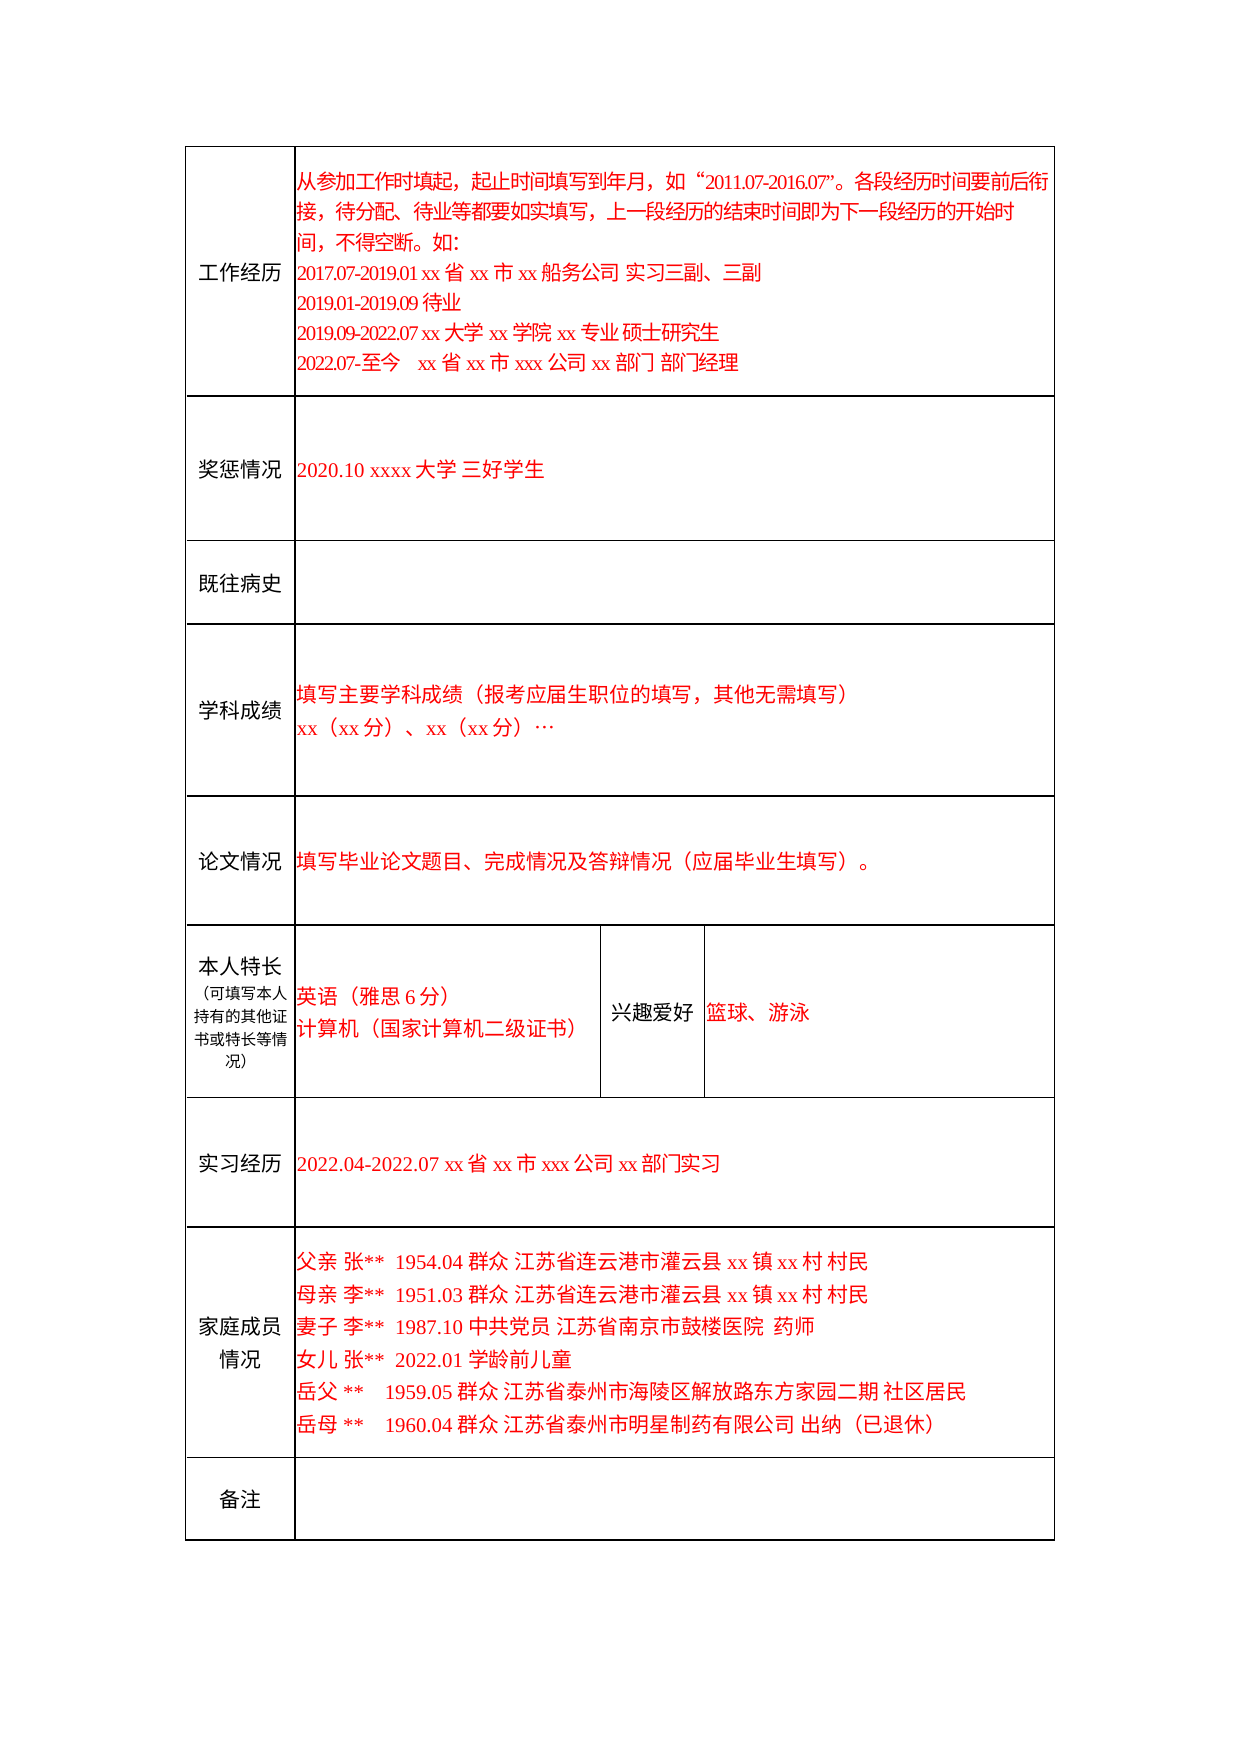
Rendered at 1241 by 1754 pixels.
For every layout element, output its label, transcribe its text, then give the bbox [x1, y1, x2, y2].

table_cell 篮球、游泳 [705, 926, 1054, 1097]
table_cell 兴趣爱好 [601, 926, 704, 1097]
table_cell 家庭成员 情况 [186, 1227, 294, 1456]
table_cell 奖惩情况 [186, 396, 294, 539]
table_cell 填写主要学科成绩（报考应届生职位的填写，其他无需填写） xx（xx分）、xx（xx分）… [296, 625, 1054, 795]
table_cell 工作经历 [186, 147, 294, 395]
table_cell 英语（雅思6分） 计算机（国家计算机二级证书） [296, 926, 600, 1097]
table_cell 父亲 张** 1954.04 群众 江苏省连云港市灌云县xx镇xx村 村民 母亲 李** 1951.03 群众 江苏省连云港市灌云县xx镇xx村 村民 妻子 李** 1987.10 中共党员 江苏省南京市鼓楼医院 药师 女儿 张** 2022.01 学龄前儿童 岳父 ** 1959.05 群众 江苏省泰州市海陵区解放路东方家园二期 社区居民 岳母 ** 1960.04 群众 江苏省泰州市明星制药有限公司 出纳（已退休） [296, 1228, 1054, 1456]
table_cell 本人特长（可填写本人持有的其他证书或特长等情况） [186, 925, 294, 1097]
table_cell 既往病史 [186, 541, 294, 623]
table_cell 填写毕业论文题目、完成情况及答辩情况（应届毕业生填写）。 [296, 797, 1054, 924]
table_cell [296, 541, 1054, 623]
table_cell 论文情况 [186, 796, 294, 924]
table_cell 从参加工作时填起，起止时间填写到年月，如“2011.07-2016.07”。各段经历时间要前后衔接，待分配、待业等都要如实填写，上一段经历的结束时间即为下一段经历的开始时间，不得空断。如： 2017.07-2019.01 xx省xx市xx船务公司 实习三副、三副 2019.01-2019.09 待业 2019.09-2022.07 xx大学xx学院xx专业 硕士研究生 2022.07-至今 xx省xx市xxx公司xx部门 部门经理 [296, 147, 1054, 395]
table_cell 2020.10 xxxx大学 三好学生 [296, 397, 1054, 539]
table_cell [296, 1458, 1054, 1539]
table_cell 备注 [186, 1458, 294, 1539]
table_cell 2022.04-2022.07 xx省xx市xxx公司xx部门实习 [296, 1098, 1054, 1226]
table_cell 实习经历 [186, 1098, 294, 1226]
table_cell 学科成绩 [186, 624, 294, 795]
